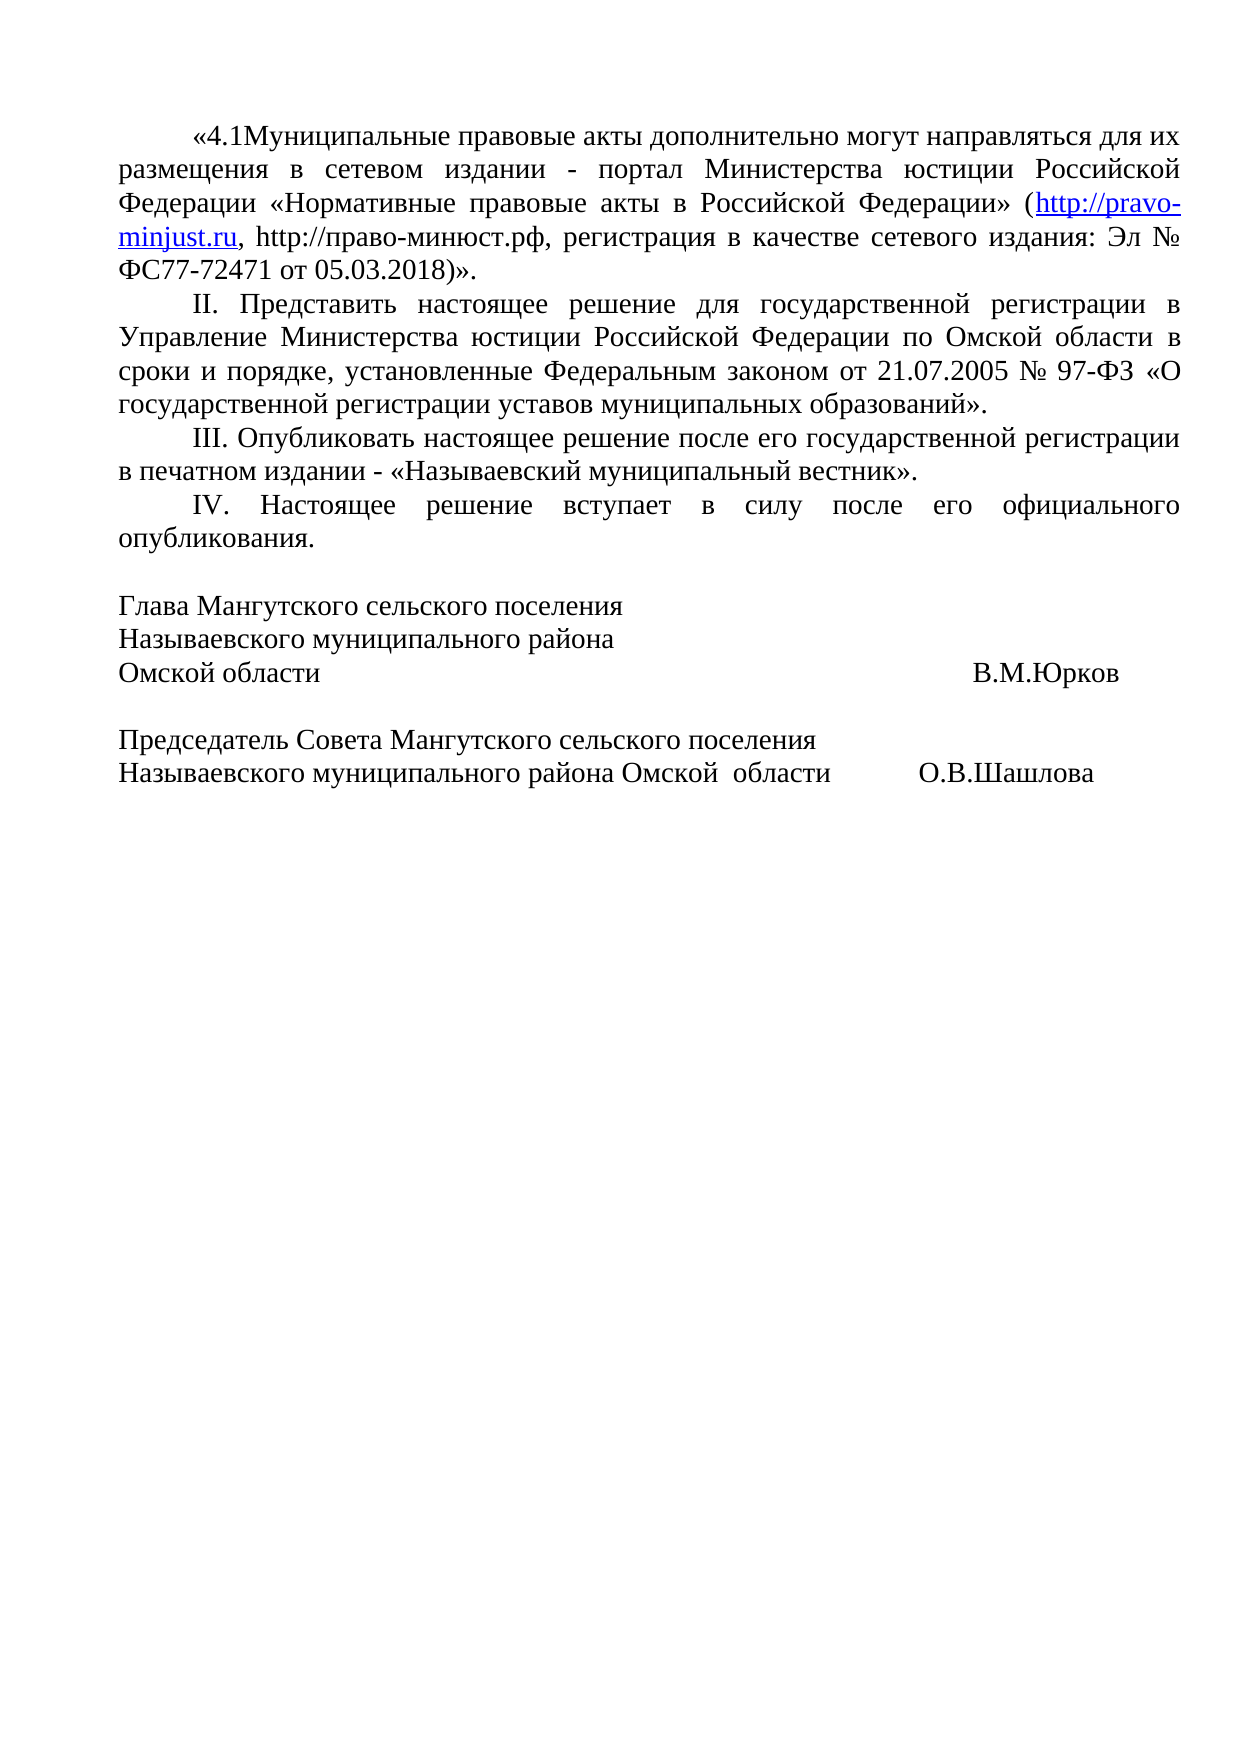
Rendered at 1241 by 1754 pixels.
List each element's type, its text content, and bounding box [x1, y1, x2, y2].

text Омской области В.М.Юрков [118, 655, 1181, 688]
text III. Опубликовать настоящее решение после его государственной регистрации в печатном издании - «Называевский муниципальный вестник». [118, 420, 1181, 487]
text Называевского муниципального района Омской области О.В.Шашлова [118, 755, 1181, 789]
text Глава Мангутского сельского поселения [118, 588, 1181, 621]
text IV. Настоящее решение вступает в силу после его официального опубликования. [118, 487, 1181, 554]
text Называевского муниципального района [118, 621, 1181, 655]
text Председатель Совета Мангутского сельского поселения [118, 722, 1181, 755]
text «4.1Муниципальные правовые акты дополнительно могут направляться для их размещения в сетевом издании - портал Министерства юстиции Российской Федерации «Нормативные правовые акты в Российской Федерации» (http://pravo-minjust.ru, http://право-минюст.рф, регистрация в качестве сетевого издания: Эл № ФС77-72471 от 05.03.2018)». [118, 118, 1181, 286]
text II. Представить настоящее решение для государственной регистрации в Управление Министерства юстиции Российской Федерации по Омской области в сроки и порядке, установленные Федеральным законом от 21.07.2005 № 97-ФЗ «О государственной регистрации уставов муниципальных образований». [118, 286, 1181, 420]
